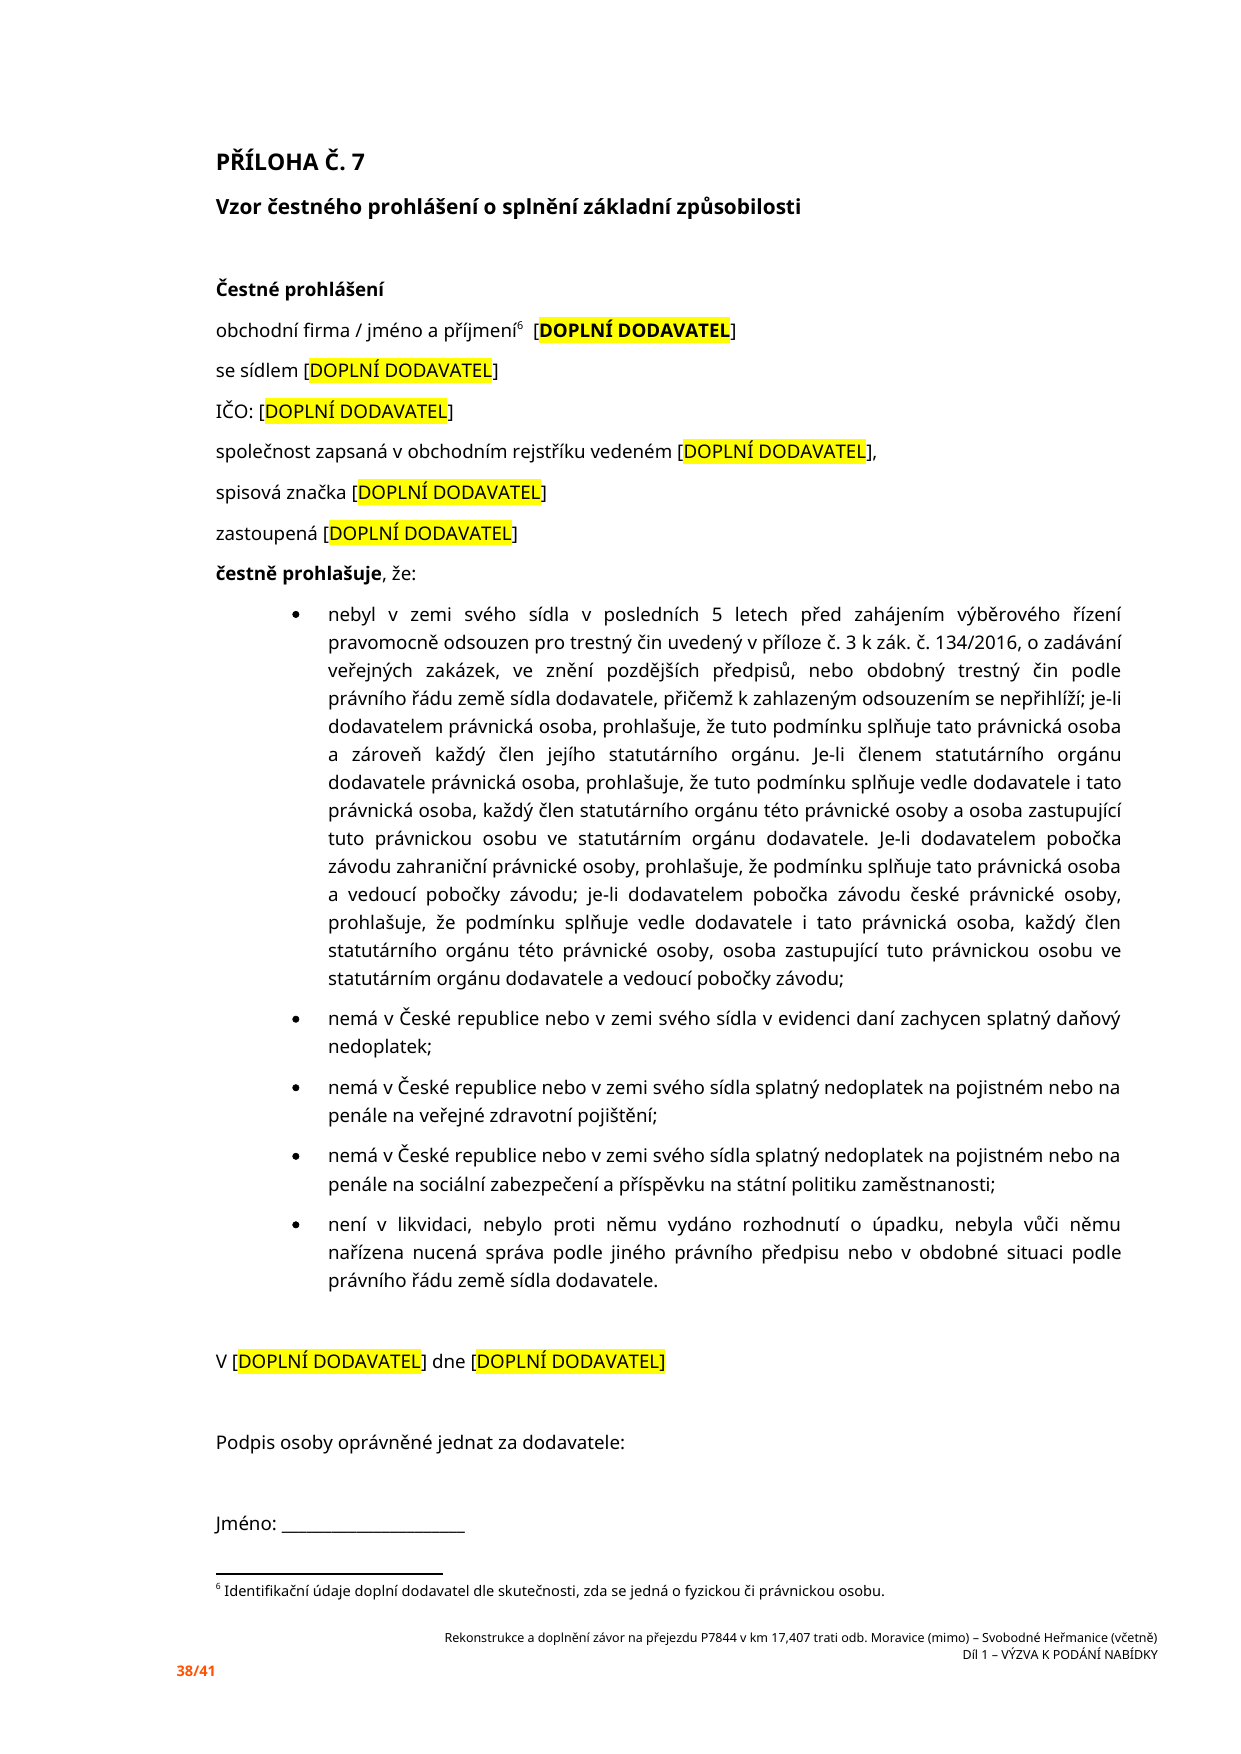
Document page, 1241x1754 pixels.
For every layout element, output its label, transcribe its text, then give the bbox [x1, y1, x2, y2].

text IČO: [DOPLNÍ DODAVATEL] [447, 398, 1122, 424]
text V [DOPLNÍ DODAVATEL] dne [DOPLNÍ DODAVATEL] [216, 1348, 1122, 1374]
text čestně prohlašuje, že: [216, 560, 1122, 586]
text obchodní firma / jméno a příjmení [DOPLNÍ DODAVATEL] [730, 317, 1122, 343]
text nemá v České republice nebo v zemi svého sídla v evidenci daní zachycen splatný daňový nedoplatek; [292, 1006, 1122, 1059]
text nebyl v zemi svého sídla v posledních 5 letech před zahájením výběrového řízení pravomocně odsouzen pro trestný čin uvedený v příloze č. 3 k zák. č. 134/2016, o zadávání veřejných zakázek, ve znění pozdějších předpisů, nebo obdobný trestný čin podle právního řádu země sídla dodavatele, přičemž k zahlazeným odsouzením se nepřihlíží; je-li dodavatelem právnická osoba, prohlašuje, že tuto podmínku splňuje tato právnická osoba a zároveň každý člen jejího statutárního orgánu. Je-li členem statutárního orgánu dodavatele právnická osoba, prohlašuje, že tuto podmínku splňuje vedle dodavatele i tato právnická osoba, každý člen statutárního orgánu této právnické osoby a osoba zastupující tuto právnickou osobu ve statutárním orgánu dodavatele. Je-li dodavatelem pobočka závodu zahraniční právnické osoby, prohlašuje, že podmínku splňuje tato právnická osoba a vedoucí pobočky závodu; je-li dodavatelem pobočka závodu české právnické osoby, prohlašuje, že podmínku splňuje vedle dodavatele i tato právnická osoba, každý člen statutárního orgánu této právnické osoby, osoba zastupující tuto právnickou osobu ve statutárním orgánu dodavatele a vedoucí pobočky závodu; [292, 601, 1122, 991]
text není v likvidaci, nebylo proti němu vydáno rozhodnutí o úpadku, nebyla vůči němu nařízena nucená správa podle jiného právního předpisu nebo v obdobné situaci podle právního řádu země sídla dodavatele. [292, 1211, 1122, 1293]
text spisová značka [DOPLNÍ DODAVATEL] [216, 479, 358, 505]
text Jméno: ______________________ [216, 1511, 1122, 1536]
text Podpis osoby oprávněné jednat za dodavatele: [216, 1429, 1122, 1455]
text obchodní firma / jméno a příjmení [DOPLNÍ DODAVATEL] [216, 317, 539, 343]
text spisová značka [DOPLNÍ DODAVATEL] [541, 479, 1122, 505]
text zastoupená [DOPLNÍ DODAVATEL] [512, 520, 1122, 545]
text Vzor čestného prohlášení o splnění základní způsobilosti [216, 192, 1122, 221]
text se sídlem [DOPLNÍ DODAVATEL] [492, 358, 1122, 383]
text nemá v České republice nebo v zemi svého sídla splatný nedoplatek na pojistném nebo na penále na sociální zabezpečení a příspěvku na státní politiku zaměstnanosti; [292, 1143, 1122, 1196]
text zastoupená [DOPLNÍ DODAVATEL] [216, 520, 329, 545]
text společnost zapsaná v obchodním rejstříku vedeném [DOPLNÍ DODAVATEL], [866, 439, 1122, 464]
text Příloha č. 7 [216, 146, 1122, 177]
text se sídlem [DOPLNÍ DODAVATEL] [216, 358, 309, 383]
text společnost zapsaná v obchodním rejstříku vedeném [DOPLNÍ DODAVATEL], [216, 439, 683, 464]
text nemá v České republice nebo v zemi svého sídla splatný nedoplatek na pojistném nebo na penále na veřejné zdravotní pojištění; [292, 1074, 1122, 1128]
text Čestné prohlášení [216, 277, 1122, 302]
